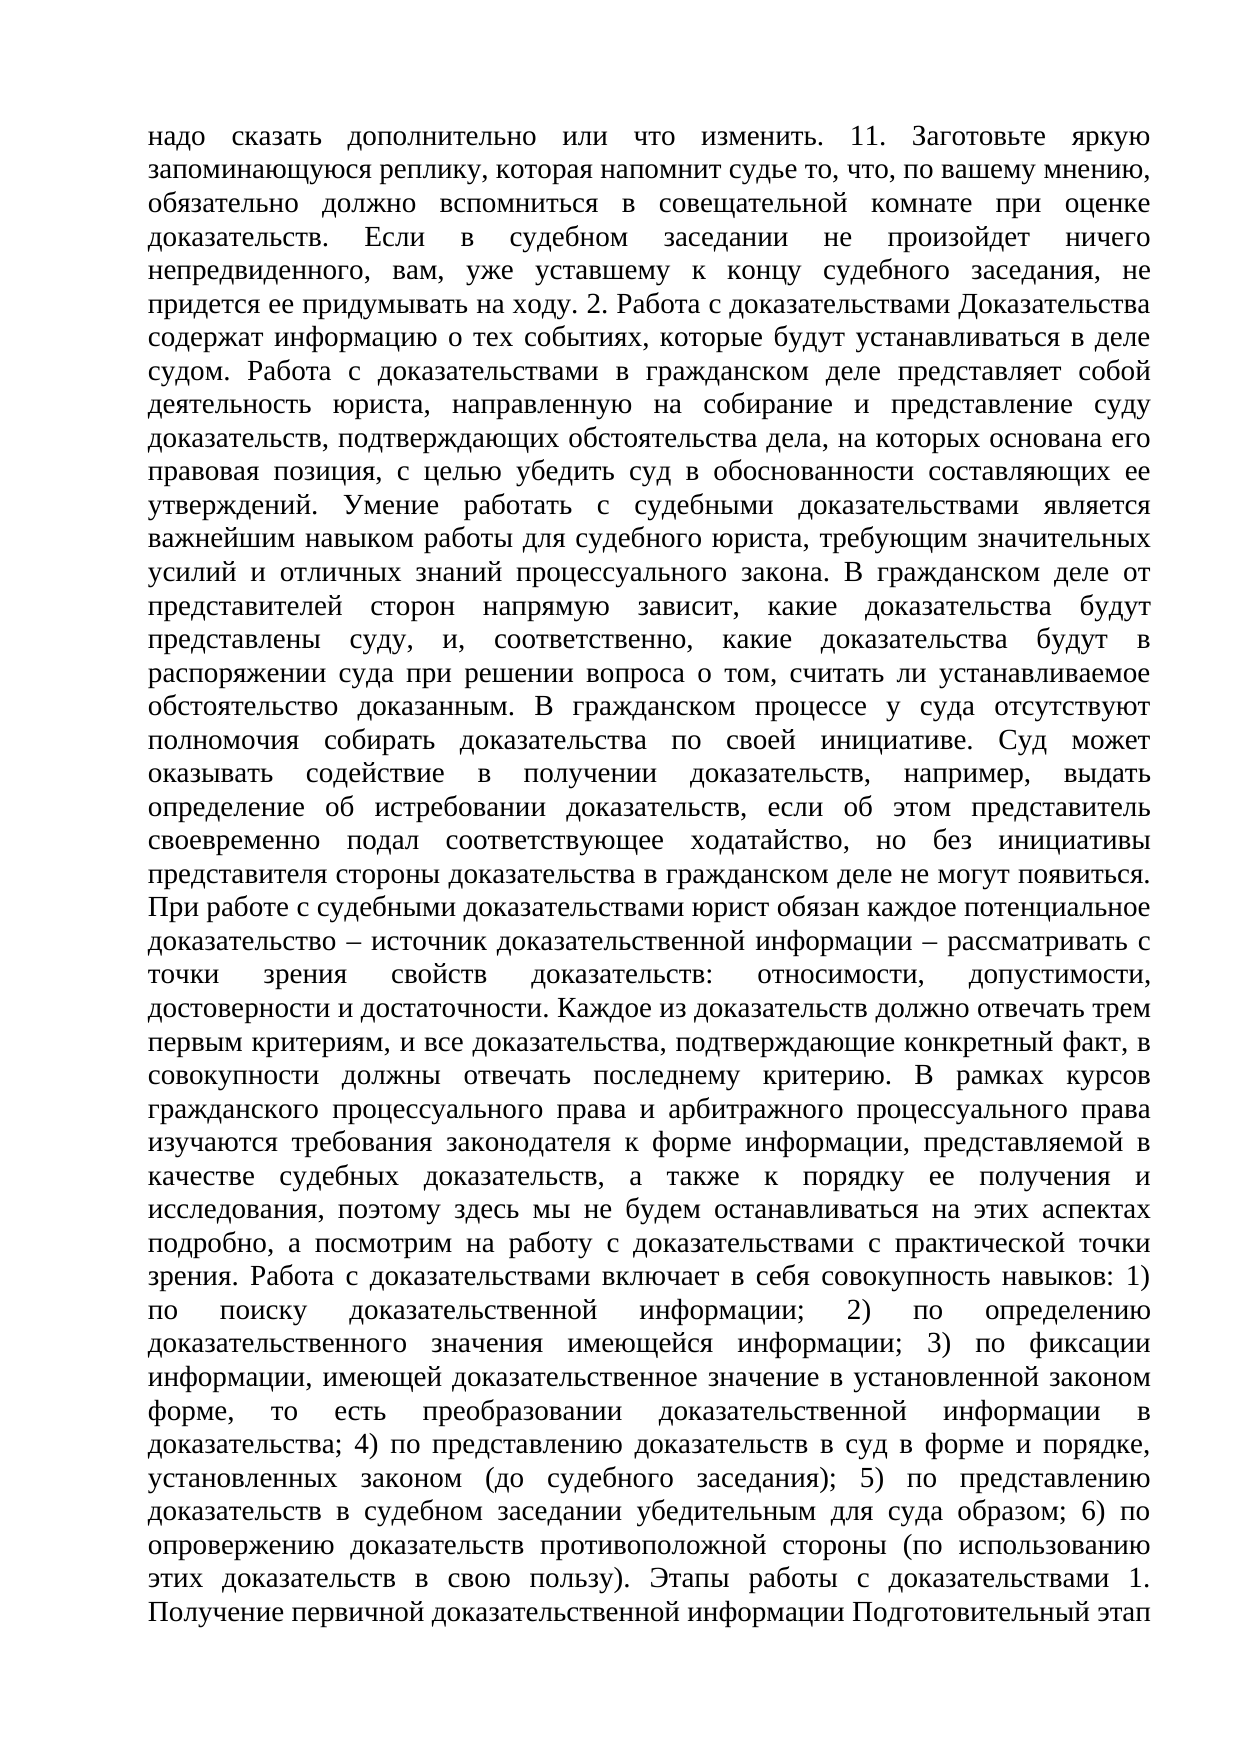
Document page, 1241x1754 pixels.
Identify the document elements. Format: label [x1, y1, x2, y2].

text [148, 118, 1152, 1627]
